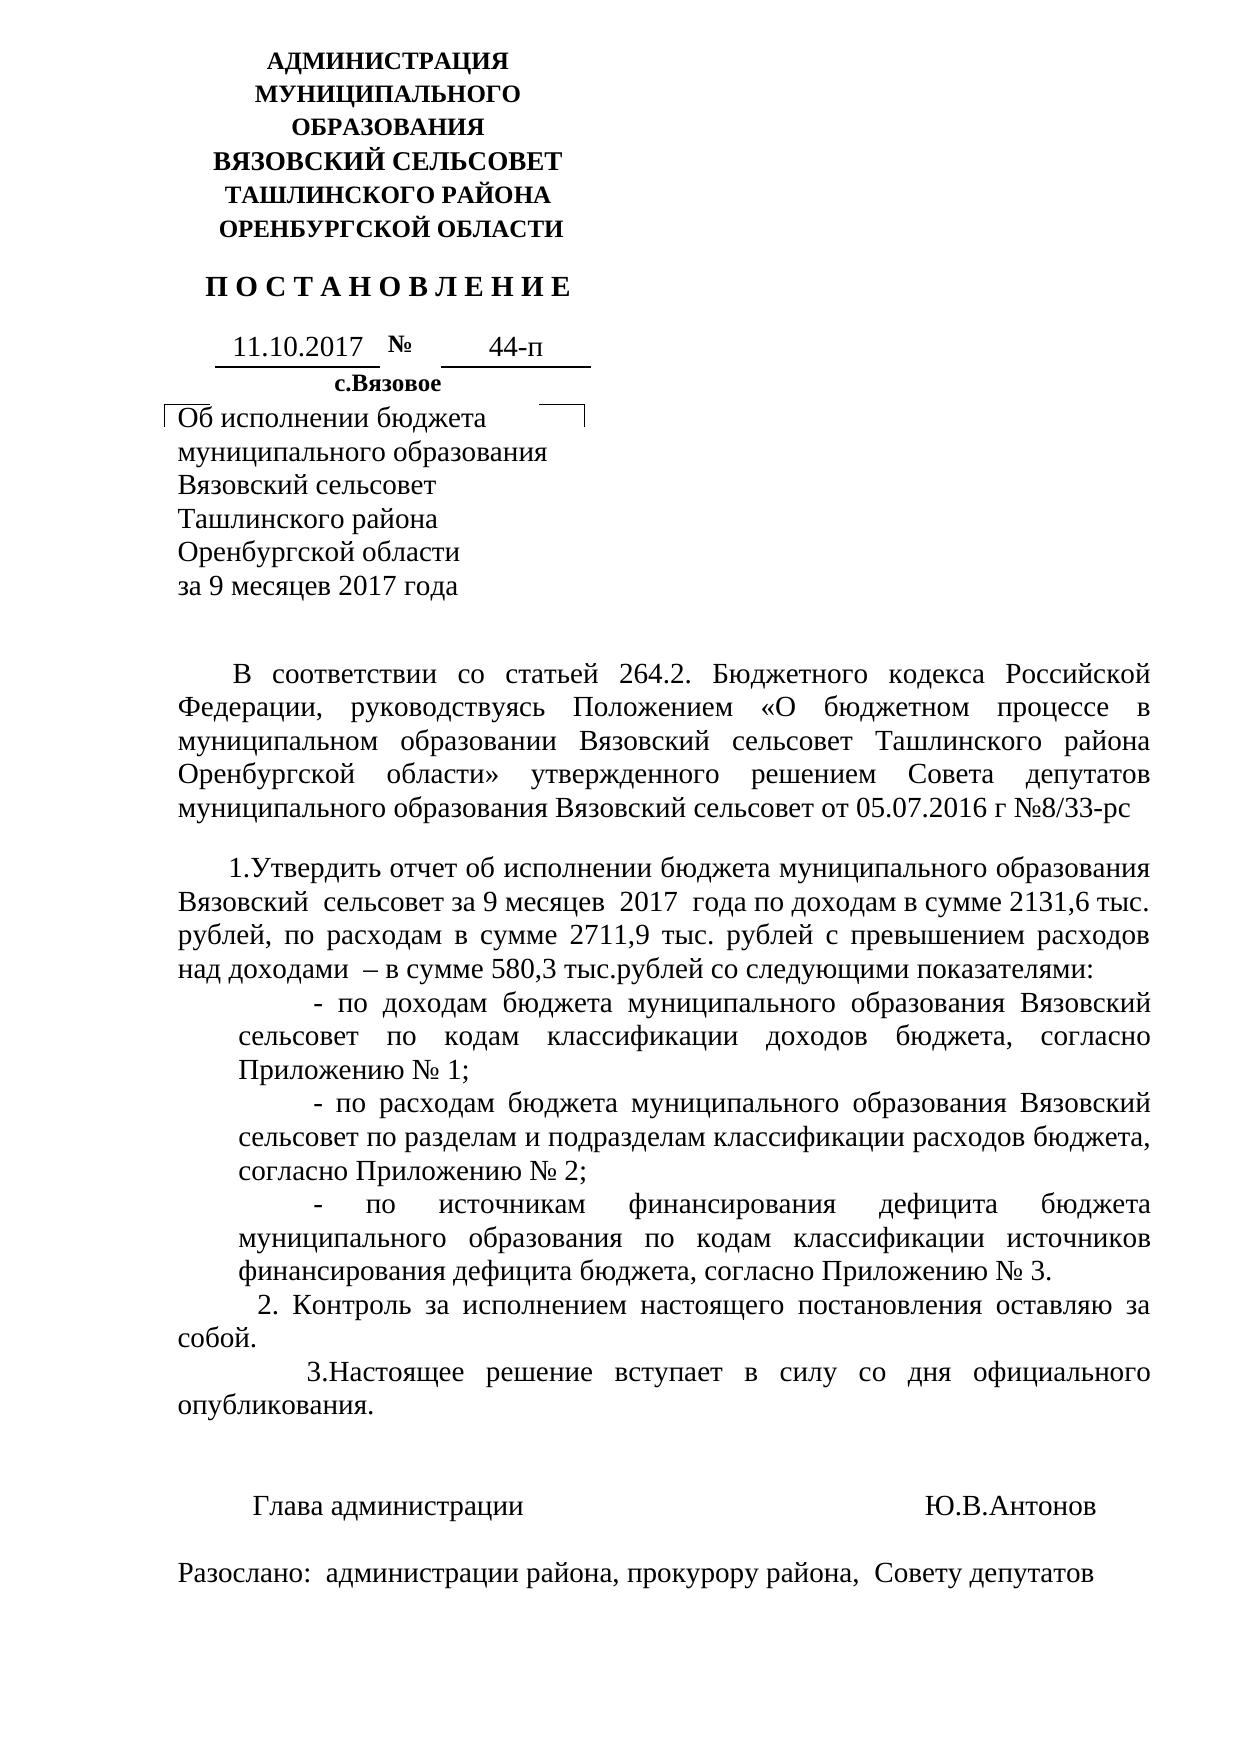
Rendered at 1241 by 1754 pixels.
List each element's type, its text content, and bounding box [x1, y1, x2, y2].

text Глава администрации Ю.В.Антонов [177, 1488, 1152, 1522]
table_cell 44-п [441, 329, 591, 366]
table_header АДМИНИСТРАЦИЯ МУНИЦИПАЛЬНОГО ОБРАЗОВАНИЯ ВЯЗОВСКИЙ СЕЛЬСОВЕТ ТАШЛИНСКОГО РАЙОНА ОРЕНБУРГСКОЙ ОБЛАСТИ П О С Т А Н О В Л Е Н И Е [170, 38, 606, 329]
text Разослано: администрации района, прокурору района, Совету депутатов [177, 1555, 1152, 1589]
text Об исполнении бюджета муниципального образования [177, 400, 679, 467]
text 3.Настоящее решение вступает в силу со дня официального опубликования. [177, 1354, 1152, 1421]
text 2. Контроль за исполнением настоящего постановления оставляю за собой. [177, 1287, 1152, 1354]
table_cell № [380, 329, 441, 366]
table_cell 11.10.2017 [215, 329, 380, 366]
text за 9 месяцев 2017 года [177, 568, 679, 601]
text - по расходам бюджета муниципального образования Вязовский сельсовет по разделам и подразделам классификации расходов бюджета, согласно Приложению № 2; [238, 1086, 1152, 1186]
text Оренбургской области [177, 534, 679, 568]
text - по доходам бюджета муниципального образования Вязовский сельсовет по кодам классификации доходов бюджета, согласно Приложению № 1; [238, 985, 1152, 1086]
text В соответствии со статьей 264.2. Бюджетного кодекса Российской Федерации, руководствуясь Положением «О бюджетном процессе в муниципальном образовании Вязовский сельсовет Ташлинского района Оренбургской области» утвержденного решением Совета депутатов муниципального образования Вязовский сельсовет от 05.07.2016 г №8/33-рс [178, 657, 1151, 824]
text Вязовский сельсовет [177, 467, 679, 501]
table_cell с.Вязовое [170, 366, 606, 400]
text Ташлинского района [177, 501, 679, 534]
text 1.Утвердить отчет об исполнении бюджета муниципального образования Вязовский сельсовет за 9 месяцев 2017 года по доходам в сумме 2131,6 тыс. рублей, по расходам в сумме 2711,9 тыс. рублей с превышением расходов над доходами – в сумме 580,3 тыс.рублей со следующими показателями: [178, 851, 1151, 985]
text - по источникам финансирования дефицита бюджета муниципального образования по кодам классификации источников финансирования дефицита бюджета, согласно Приложению № 3. [238, 1186, 1152, 1287]
